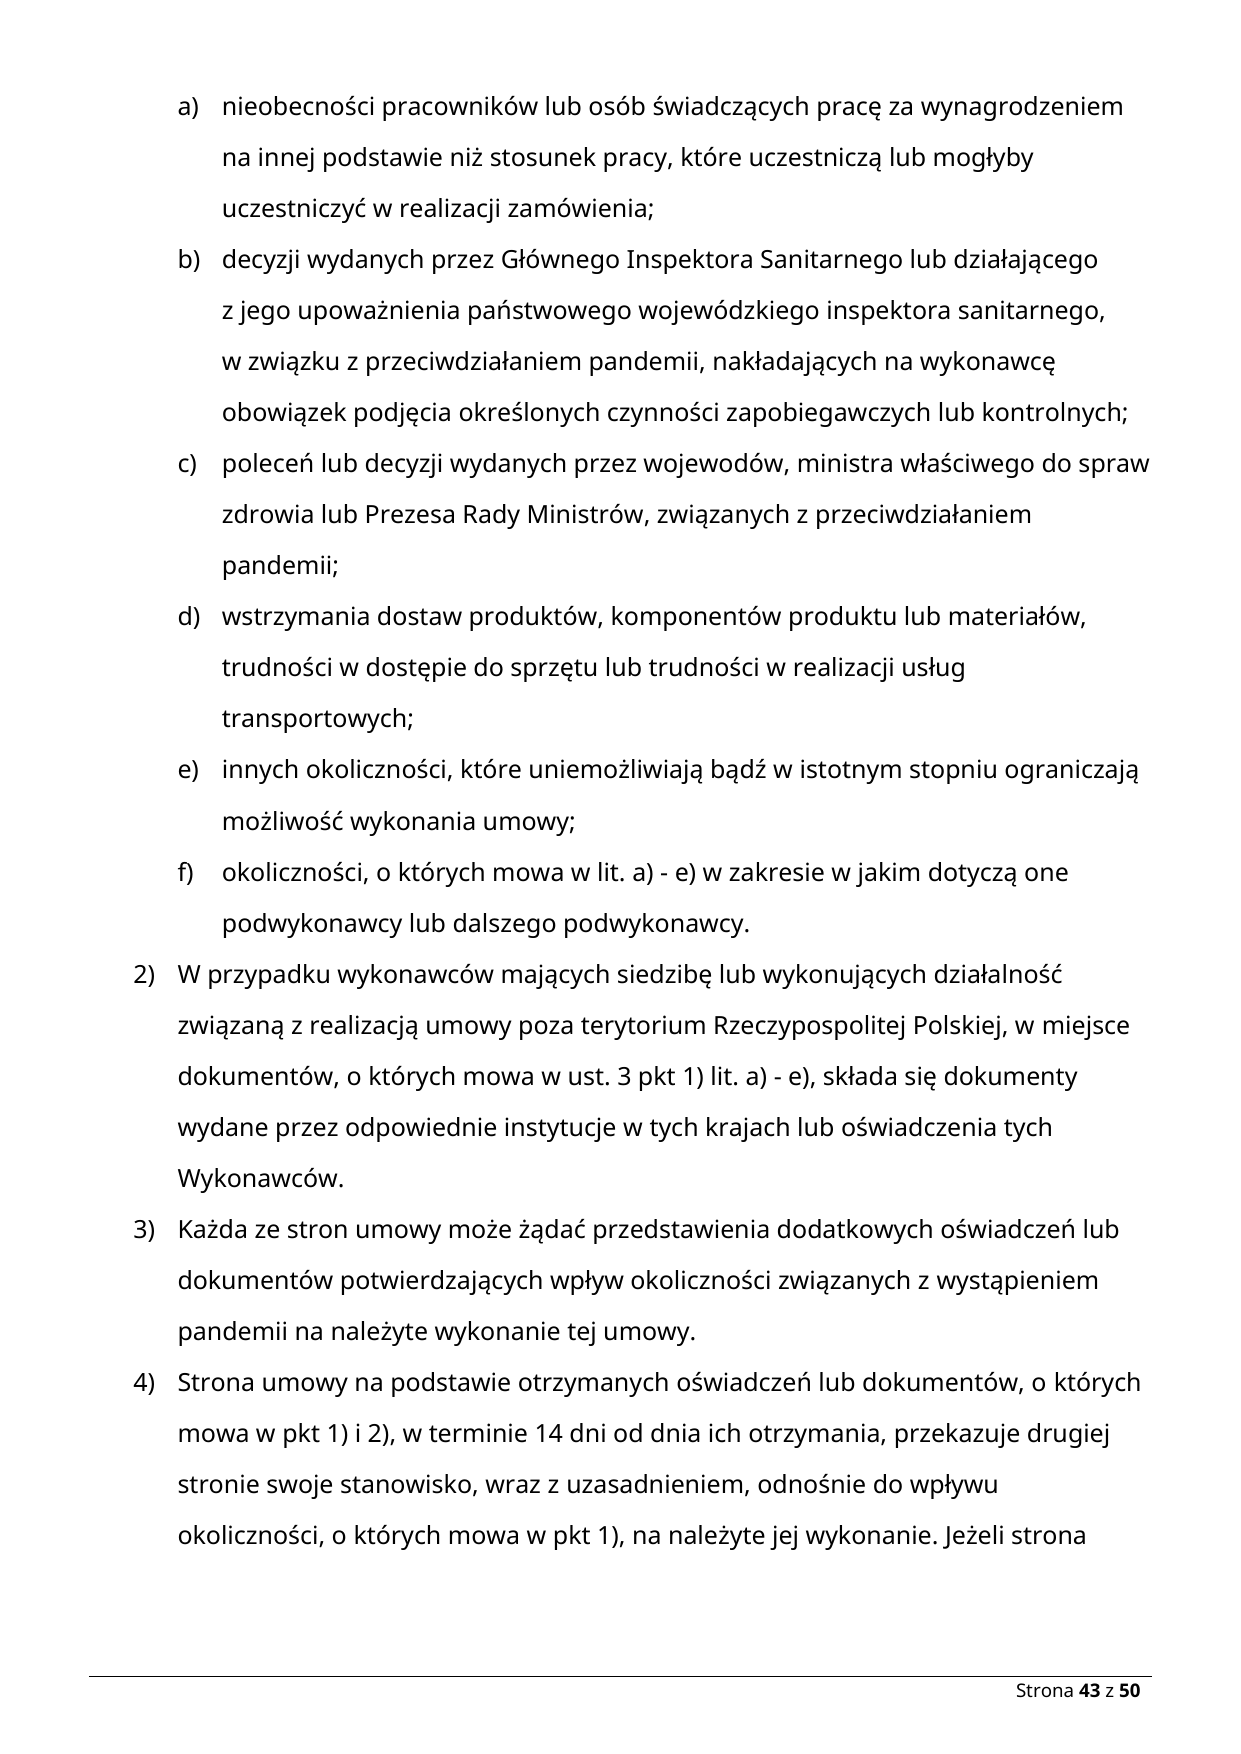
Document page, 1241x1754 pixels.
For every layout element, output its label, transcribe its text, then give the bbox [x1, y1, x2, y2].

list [133, 1365, 1152, 1552]
list decyzji wydanych przez Głównego Inspektora Sanitarnego lub działającego z jego upoważnienia państwowego wojewódzkiego inspektora sanitarnego, w związku z przeciwdziałaniem pandemii, nakładających na wykonawcę obowiązek podjęcia określonych czynności zapobiegawczych lub kontrolnych; [177, 242, 1152, 429]
list poleceń lub decyzji wydanych przez wojewodów, ministra właściwego do spraw zdrowia lub Prezesa Rady Ministrów, związanych z przeciwdziałaniem pandemii; [177, 446, 1152, 582]
list Każda ze stron umowy może żądać przedstawienia dodatkowych oświadczeń lub dokumentów potwierdzających wpływ okoliczności związanych z wystąpieniem pandemii na należyte wykonanie tej umowy. [133, 1212, 1152, 1348]
list W przypadku wykonawców mających siedzibę lub wykonujących działalność związaną z realizacją umowy poza terytorium Rzeczypospolitej Polskiej, w miejsce dokumentów, o których mowa w ust. 3 pkt 1) lit. a) - e), składa się dokumenty wydane przez odpowiednie instytucje w tych krajach lub oświadczenia tych Wykonawców. [133, 956, 1152, 1194]
list nieobecności pracowników lub osób świadczących pracę za wynagrodzeniem na innej podstawie niż stosunek pracy, które uczestniczą lub mogłyby uczestniczyć w realizacji zamówienia; [177, 89, 1152, 225]
list okoliczności, o których mowa w lit. a) - e) w zakresie w jakim dotyczą one podwykonawcy lub dalszego podwykonawcy. [177, 854, 1152, 939]
list wstrzymania dostaw produktów, komponentów produktu lub materiałów, trudności w dostępie do sprzętu lub trudności w realizacji usług transportowych; [177, 599, 1152, 735]
list innych okoliczności, które uniemożliwiają bądź w istotnym stopniu ograniczają możliwość wykonania umowy; [177, 752, 1152, 837]
